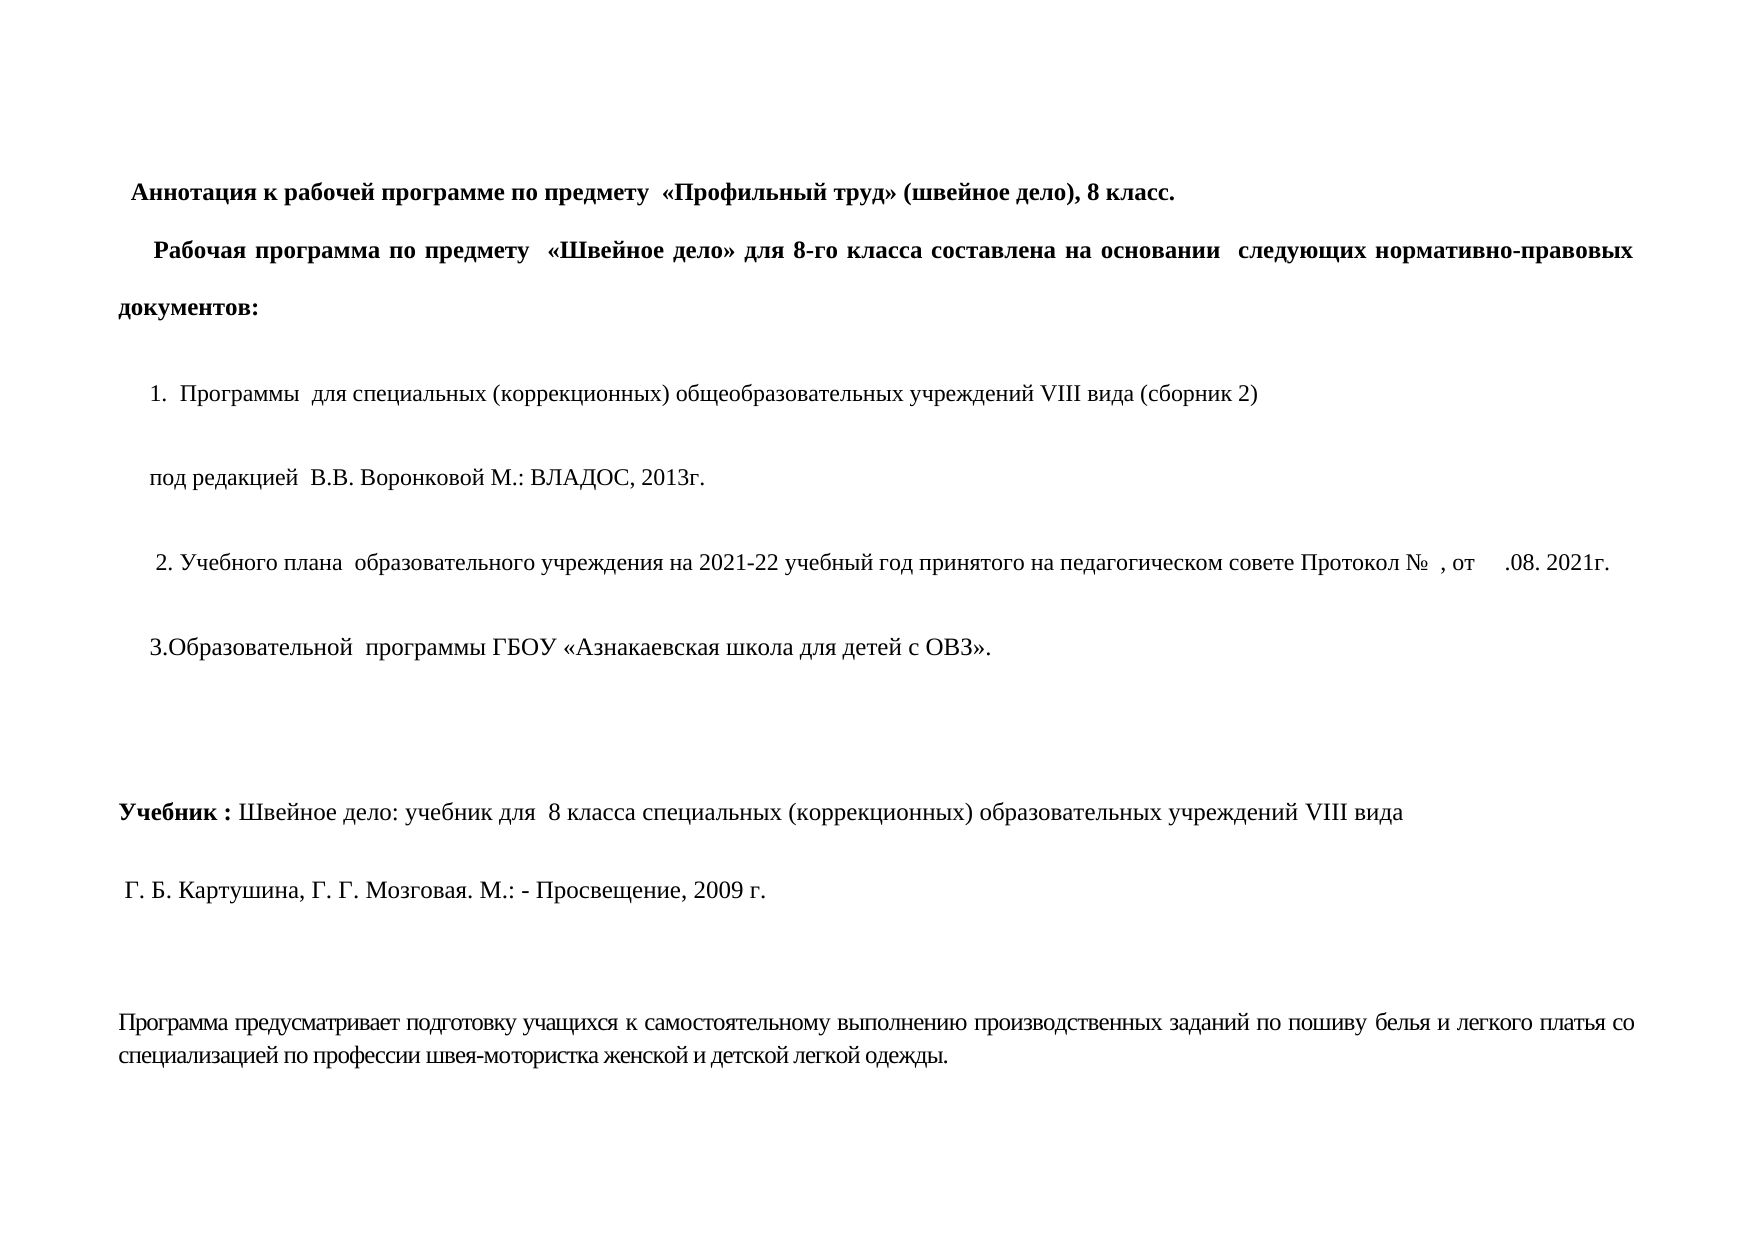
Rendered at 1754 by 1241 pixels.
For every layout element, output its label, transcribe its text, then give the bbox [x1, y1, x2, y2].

text Рабочая программа по предмету «Швейное дело» для 8-го класса составлена на основании следующих нормативно-правовых документов: [118, 235, 1636, 321]
text 3.Образовательной программы ГБОУ «Азнакаевская школа для детей с ОВЗ». [118, 632, 1636, 661]
text под редакцией В.В. Воронковой М.: ВЛАДОС, 2013г. [118, 463, 1636, 491]
text Аннотация к рабочей программе по предмету «Профильный труд» (швейное дело), 8 класс. [118, 177, 1636, 206]
text Г. Б. Картушина, Г. Г. Мозговая. М.: - Просвещение, 2009 г. [118, 875, 1636, 904]
text Программа предусматривает подготовку учащихся к самостоятельному выполнению производственных заданий по пошиву белья и легкого платья со специализацией по профессии швея-мотористка женской и детской легкой одежды. [118, 1007, 1635, 1069]
text 2. Учебного плана образовательного учреждения на 2021-22 учебный год принятого на педагогическом совете Протокол № , от .08. 2021г. [118, 548, 1636, 575]
text 1. Программы для специальных (коррекционных) общеобразовательных учреждений VIII вида (сборник 2) [118, 379, 1636, 406]
text Учебник : Швейное дело: учебник для 8 класса специальных (коррекционных) образовательных учреждений VIII вида [118, 797, 1636, 826]
